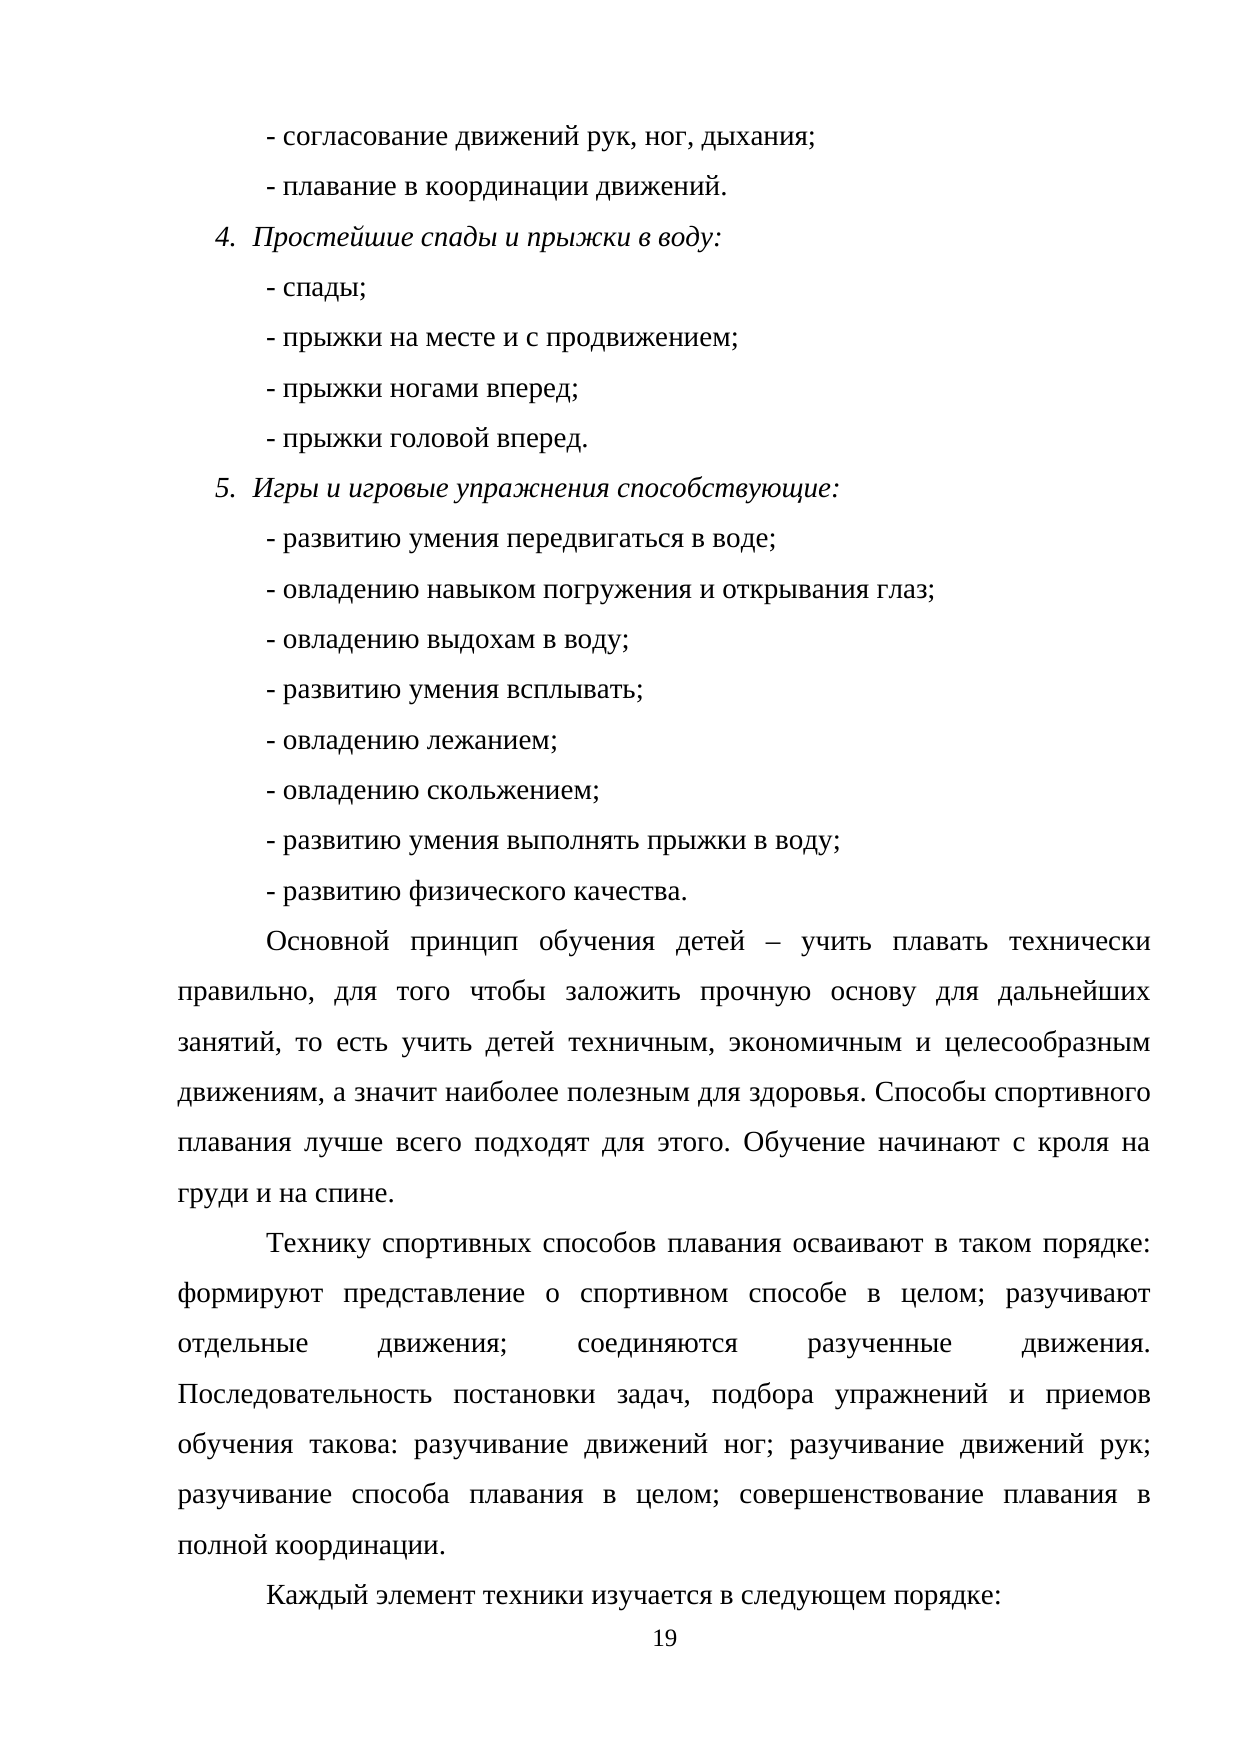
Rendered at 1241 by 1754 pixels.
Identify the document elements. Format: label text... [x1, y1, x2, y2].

text Основной принцип обучения детей – учить плавать технически правильно, для того чтобы заложить прочную основу для дальнейших занятий, то есть учить детей техничным, экономичным и целесообразным движениям, а значит наиболее полезным для здоровья. Способы спортивного плавания лучше всего подходят для этого. Обучение начинают с кроля на груди и на спине. [177, 923, 1152, 1208]
list Простейшие спады и прыжки в воду: [215, 219, 1152, 252]
text - развитию физического качества. [177, 873, 1152, 906]
text - прыжки ногами вперед; [177, 370, 1152, 403]
list Игры и игровые упражнения способствующие: [215, 470, 1152, 504]
text Каждый элемент техники изучается в следующем порядке: [177, 1577, 1152, 1611]
text - спады; [177, 269, 1152, 303]
text - плавание в координации движений. [177, 168, 1152, 202]
text - прыжки головой вперед. [177, 420, 1152, 453]
text - развитию умения всплывать; [177, 672, 1152, 705]
text - овладению выдохам в воду; [177, 621, 1152, 655]
text - овладению навыком погружения и открывания глаз; [177, 571, 1152, 604]
text - развитию умения передвигаться в воде; [177, 521, 1152, 554]
text - овладению скольжением; [177, 772, 1152, 806]
text - развитию умения выполнять прыжки в воду; [177, 822, 1152, 856]
text - прыжки на месте и с продвижением; [177, 319, 1152, 353]
text Технику спортивных способов плавания осваивают в таком порядке: формируют представление о спортивном способе в целом; разучивают отдельные движения; соединяются разученные движения. Последовательность постановки задач, подбора упражнений и приемов обучения такова: разучивание движений ног; разучивание движений рук; разучивание способа плавания в целом; совершенствование плавания в полной координации. [177, 1225, 1152, 1560]
text - овладению лежанием; [177, 722, 1152, 755]
text - согласование движений рук, ног, дыхания; [177, 118, 1152, 152]
